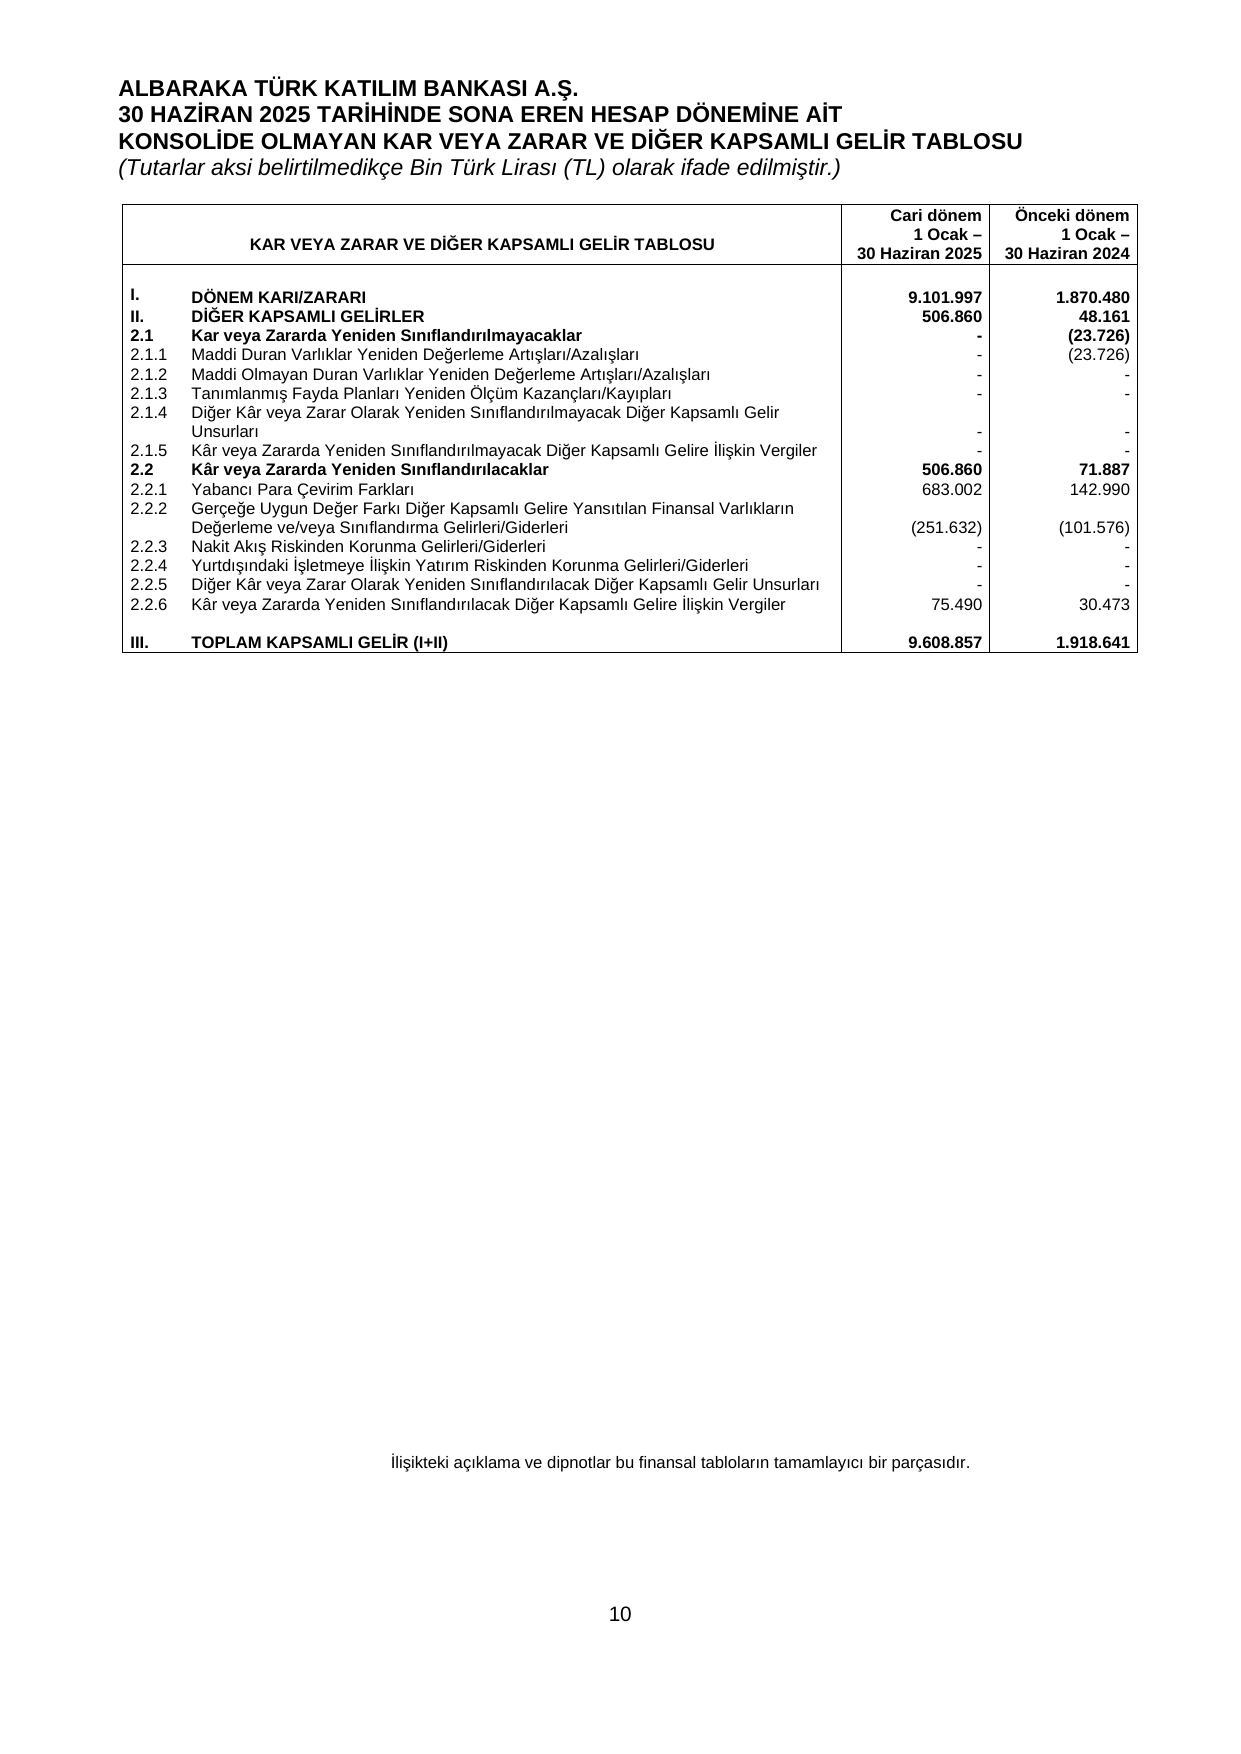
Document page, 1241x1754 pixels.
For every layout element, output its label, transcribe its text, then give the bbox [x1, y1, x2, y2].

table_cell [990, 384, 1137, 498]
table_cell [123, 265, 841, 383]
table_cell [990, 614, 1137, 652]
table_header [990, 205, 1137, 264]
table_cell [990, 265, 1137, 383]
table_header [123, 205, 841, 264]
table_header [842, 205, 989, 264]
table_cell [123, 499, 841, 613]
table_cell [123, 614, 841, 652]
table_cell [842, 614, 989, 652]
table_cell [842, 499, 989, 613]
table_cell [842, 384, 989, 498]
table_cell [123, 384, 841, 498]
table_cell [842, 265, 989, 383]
text İlişikteki açıklama ve dipnotlar bu finansal tabloların tamamlayıcı bir parçasıdır. [148, 1453, 1092, 1472]
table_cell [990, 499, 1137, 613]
